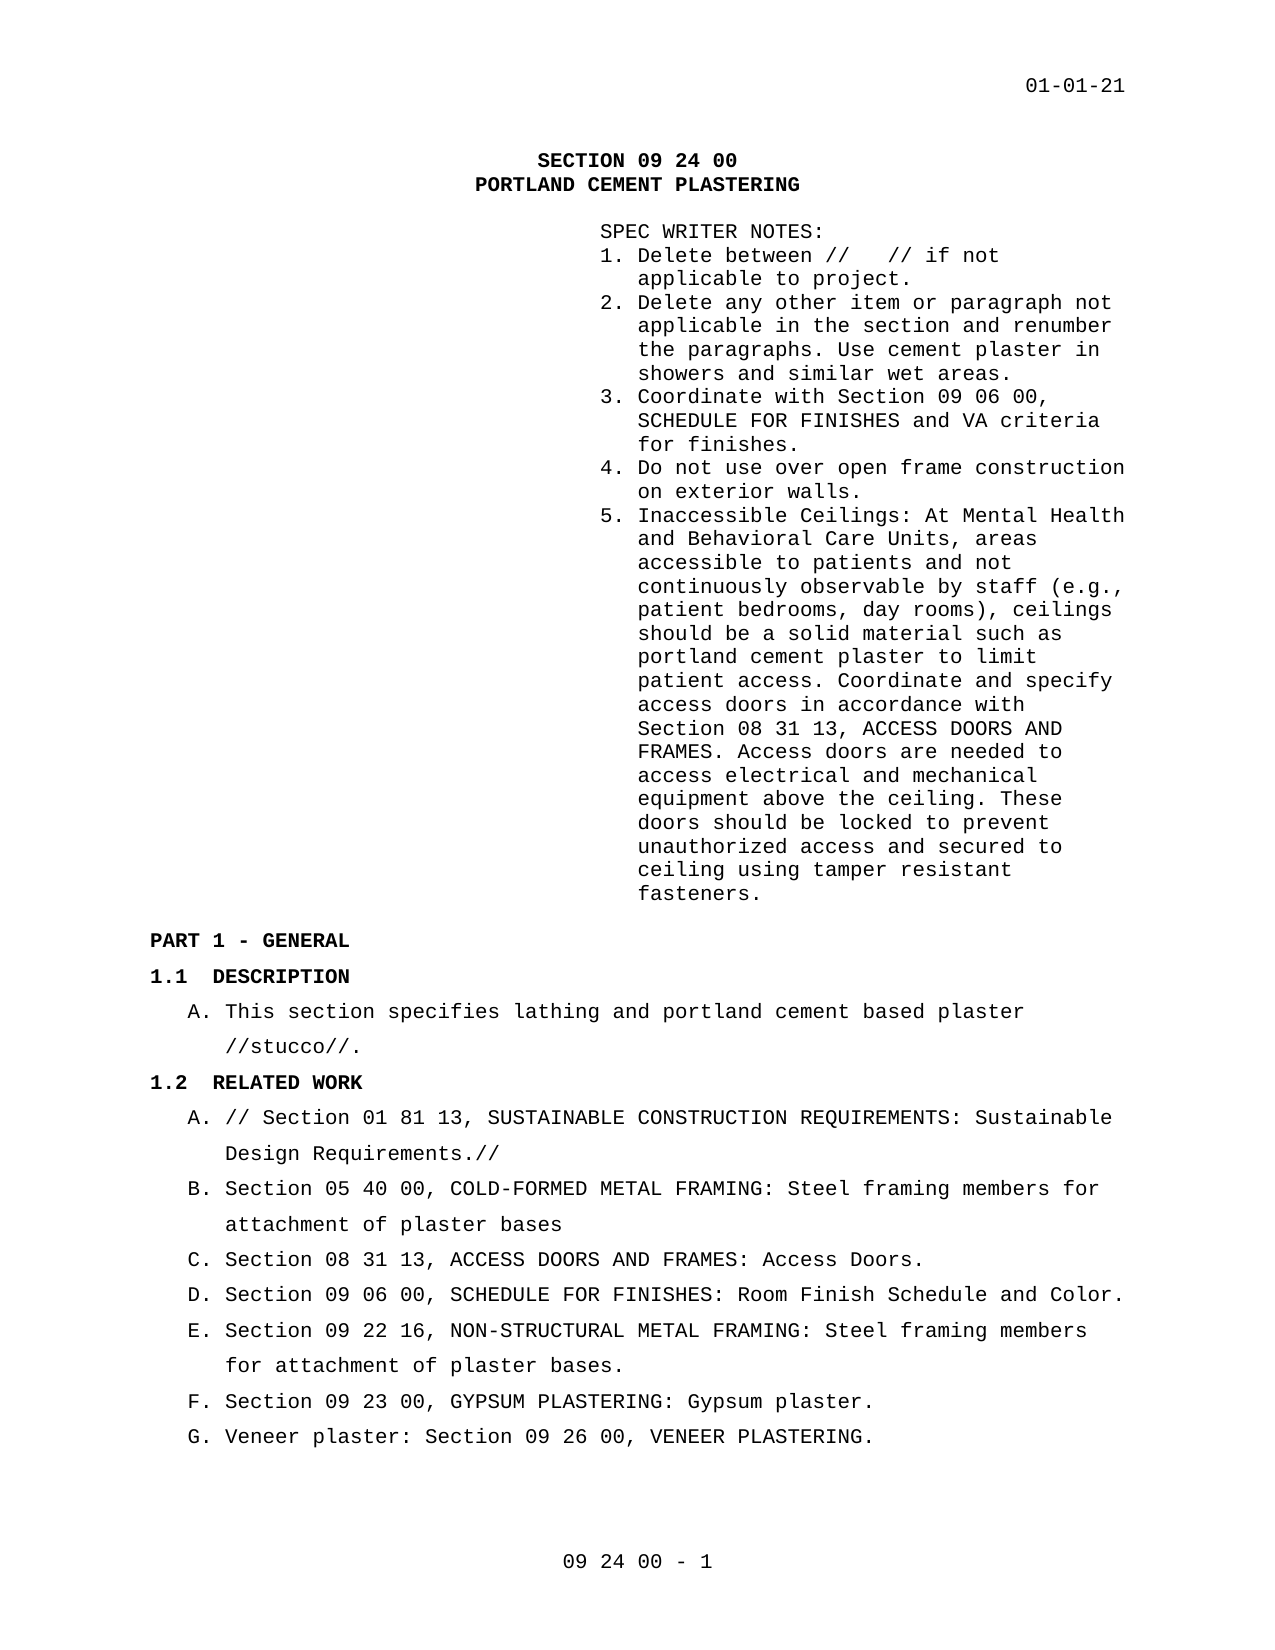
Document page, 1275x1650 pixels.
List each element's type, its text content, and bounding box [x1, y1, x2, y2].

list Delete between // // if not applicable to project. [600, 244, 1125, 292]
text GENERAL [150, 930, 1125, 954]
title SECTION 09 24 00 PORTLAND CEMENT PLASTERING [150, 150, 1125, 197]
text RELATED WORK [150, 1072, 1125, 1096]
list Coordinate with Section 09 06 00, SCHEDULE FOR FINISHES and VA criteria for finishes. [600, 386, 1125, 457]
text // Section 01 81 13, SUSTAINABLE CONSTRUCTION REQUIREMENTS: Sustainable Design Requirements.// [187, 1107, 1125, 1166]
text Section 05 40 00, COLD-FORMED METAL FRAMING: Steel framing members for attachment of plaster bases [187, 1178, 1125, 1237]
text Section 09 06 00, SCHEDULE FOR FINISHES: Room Finish Schedule and Color. [187, 1284, 1125, 1308]
text Veneer plaster: Section 09 26 00, VENEER PLASTERING. [187, 1426, 1125, 1450]
text Section 09 23 00, GYPSUM PLASTERING: Gypsum plaster. [187, 1391, 1125, 1414]
text Section 09 22 16, NON-STRUCTURAL METAL FRAMING: Steel framing members for attachment of plaster bases. [187, 1320, 1125, 1379]
list Do not use over open frame construction on exterior walls. [600, 457, 1125, 505]
text SPEC WRITER NOTES: [600, 221, 1125, 244]
text DESCRIPTION [150, 966, 1125, 989]
text Section 08 31 13, ACCESS DOORS AND FRAMES: Access Doors. [187, 1249, 1125, 1273]
list Delete any other item or paragraph not applicable in the section and renumber the paragraphs. Use cement plaster in showers and similar wet areas. [600, 292, 1125, 386]
list Inaccessible Ceilings: At Mental Health and Behavioral Care Units, areas accessible to patients and not continuously observable by staff (e.g., patient bedrooms, day rooms), ceilings should be a solid material such as portland cement plaster to limit patient access. Coordinate and specify access doors in accordance with Section 08 31 13, ACCESS DOORS AND FRAMES. Access doors are needed to access electrical and mechanical equipment above the ceiling. These doors should be locked to prevent unauthorized access and secured to ceiling using tamper resistant fasteners. [600, 505, 1125, 907]
text This section specifies lathing and portland cement based plaster //stucco//. [187, 1001, 1125, 1060]
